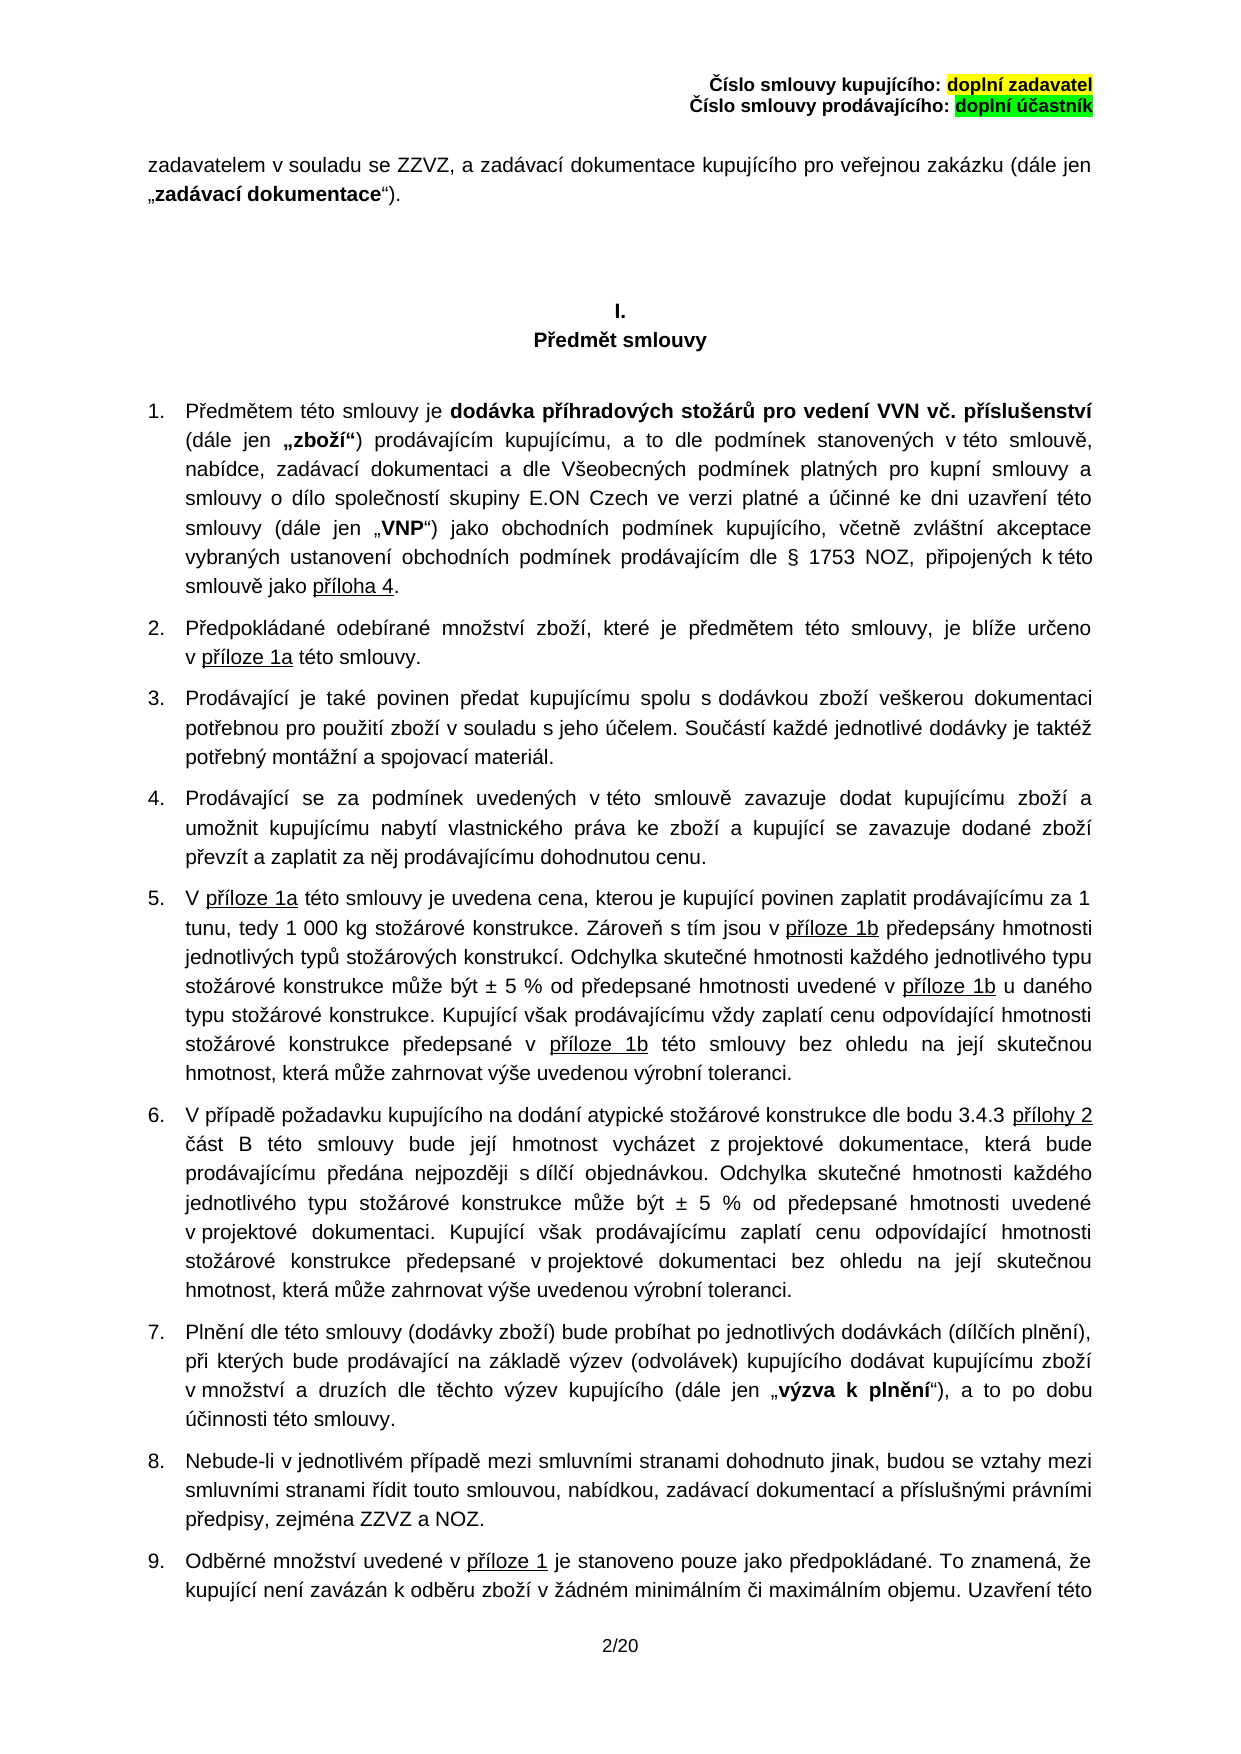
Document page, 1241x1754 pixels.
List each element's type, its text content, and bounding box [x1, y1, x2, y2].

text Prodávající se za podmínek uvedených v této smlouvě zavazuje dodat kupujícímu zboží a umožnit kupujícímu nabytí vlastnického práva ke zboží a kupující se zavazuje dodané zboží převzít a zaplatit za něj prodávajícímu dohodnutou cenu. [148, 781, 1093, 868]
text Předpokládané odebírané množství zboží, které je předmětem této smlouvy, je blíže určeno v příloze 1a této smlouvy. [148, 610, 1093, 668]
text Nebude-li v jednotlivém případě mezi smluvními stranami dohodnuto jinak, budou se vztahy mezi smluvními stranami řídit touto smlouvou, nabídkou, zadávací dokumentací a příslušnými právními předpisy, zejména ZZVZ a NOZ. [148, 1443, 1093, 1531]
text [148, 1543, 1093, 1602]
text Prodávající je také povinen předat kupujícímu spolu s dodávkou zboží veškerou dokumentaci potřebnou pro použití zboží v souladu s jeho účelem. Součástí každé jednotlivé dodávky je taktéž potřebný montážní a spojovací materiál. [148, 681, 1093, 768]
text V příloze 1a této smlouvy je uvedena cena, kterou je kupující povinen zaplatit prodávajícímu za 1 tunu, tedy 1 000 kg stožárové konstrukce. Zároveň s tím jsou v příloze 1b předepsány hmotnosti jednotlivých typů stožárových konstrukcí. Odchylka skutečné hmotnosti každého jednotlivého typu stožárové konstrukce může být ± 5 % od předepsané hmotnosti uvedené v příloze 1b u daného typu stožárové konstrukce. Kupující však prodávajícímu vždy zaplatí cenu odpovídající hmotnosti stožárové konstrukce předepsané v příloze 1b této smlouvy bez ohledu na její skutečnou hmotnost, která může zahrnovat výše uvedenou výrobní toleranci. [148, 881, 1093, 1085]
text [148, 148, 1093, 206]
text V případě požadavku kupujícího na dodání atypické stožárové konstrukce dle bodu 3.4.3 přílohy 2 část B této smlouvy bude její hmotnost vycházet z projektové dokumentace, která bude prodávajícímu předána nejpozději s dílčí objednávkou. Odchylka skutečné hmotnosti každého jednotlivého typu stožárové konstrukce může být ± 5 % od předepsané hmotnosti uvedené v projektové dokumentaci. Kupující však prodávajícímu zaplatí cenu odpovídající hmotnosti stožárové konstrukce předepsané v projektové dokumentaci bez ohledu na její skutečnou hmotnost, která může zahrnovat výše uvedenou výrobní toleranci. [148, 1098, 1093, 1302]
text Předmět smlouvy [148, 323, 1093, 352]
text Plnění dle této smlouvy (dodávky zboží) bude probíhat po jednotlivých dodávkách (dílčích plnění), při kterých bude prodávající na základě výzev (odvolávek) kupujícího dodávat kupujícímu zboží v množství a druzích dle těchto výzev kupujícího (dále jen „výzva k plnění“), a to po dobu účinnosti této smlouvy. [148, 1314, 1093, 1431]
text Předmětem této smlouvy je dodávka příhradových stožárů pro vedení VVN vč. příslušenství (dále jen „zboží“) prodávajícím kupujícímu, a to dle podmínek stanovených v této smlouvě, nabídce, zadávací dokumentaci a dle Všeobecných podmínek platných pro kupní smlouvy a smlouvy o dílo společností skupiny E.ON Czech ve verzi platné a účinné ke dni uzavření této smlouvy (dále jen „VNP“) jako obchodních podmínek kupujícího, včetně zvláštní akceptace vybraných ustanovení obchodních podmínek prodávajícím dle § 1753 NOZ, připojených k této smlouvě jako příloha 4. [148, 393, 1093, 598]
text I. [148, 293, 1093, 323]
